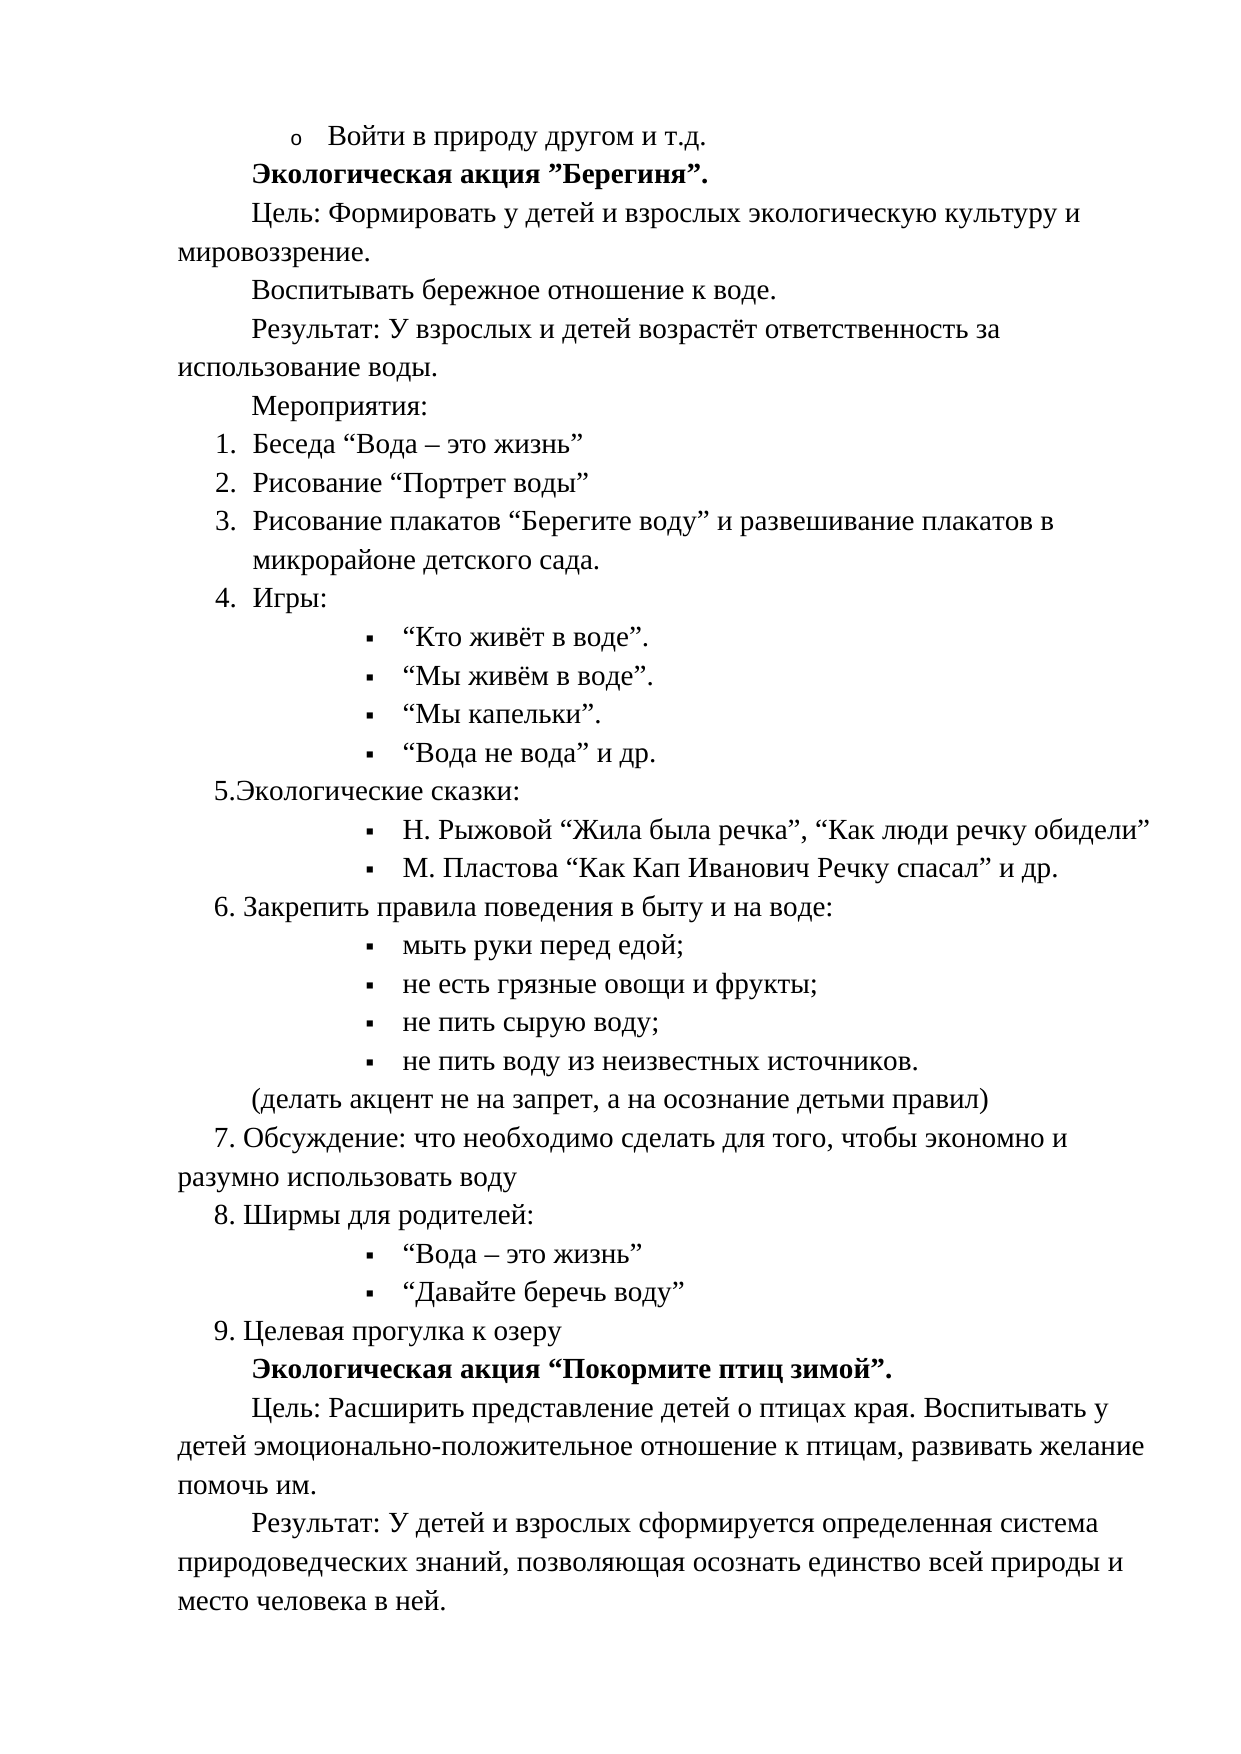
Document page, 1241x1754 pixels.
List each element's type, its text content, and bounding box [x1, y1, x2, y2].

text Мероприятия: [177, 388, 1152, 421]
list М. Пластова “Как Кап Иванович Речку спасал” и др. [365, 850, 1152, 884]
text Результат: У детей и взрослых сформируется определенная система природоведческих знаний, позволяющая осознать единство всей природы и место человека в ней. [177, 1506, 1152, 1616]
list “Вода не вода” и др. [365, 735, 1152, 768]
text Цель: Формировать у детей и взрослых экологическую культуру и мировоззрение. [177, 195, 1152, 267]
text (делать акцент не на запрет, а на осознание детьми правил) [177, 1082, 1152, 1115]
list Рисование “Портрет воды” [215, 465, 1152, 498]
list “Кто живёт в воде”. [365, 619, 1152, 653]
list не есть грязные овощи и фрукты; [365, 966, 1152, 999]
list “Давайте беречь воду” [365, 1274, 1152, 1308]
text 6. Закрепить правила поведения в быту и на воде: [177, 889, 1152, 922]
list Войти в природу другом и т.д. [290, 118, 1152, 152]
list “Вода – это жизнь” [365, 1236, 1152, 1269]
list Беседа “Вода – это жизнь” [215, 426, 1152, 460]
text 8. Ширмы для родителей: [177, 1197, 1152, 1231]
list мыть руки перед едой; [365, 927, 1152, 961]
list Н. Рыжовой “Жила была речка”, “Как люди речку обидели” [365, 812, 1152, 845]
list “Мы капельки”. [365, 696, 1152, 730]
list Игры: [215, 581, 1152, 614]
list “Мы живём в воде”. [365, 658, 1152, 691]
list не пить воду из неизвестных источников. [365, 1043, 1152, 1077]
text Экологическая акция “Покормите птиц зимой”. [177, 1351, 1152, 1385]
list не пить сырую воду; [365, 1004, 1152, 1038]
text 5.Экологические сказки: [177, 773, 1152, 807]
text Цель: Расширить представление детей о птицах края. Воспитывать у детей эмоционально-положительное отношение к птицам, развивать желание помочь им. [177, 1390, 1152, 1501]
text 7. Обсуждение: что необходимо сделать для того, чтобы экономно и разумно использовать воду [177, 1120, 1152, 1192]
text Результат: У взрослых и детей возрастёт ответственность за использование воды. [177, 311, 1152, 383]
text Воспитывать бережное отношение к воде. [177, 272, 1152, 306]
text 9. Целевая прогулка к озеру [177, 1313, 1152, 1346]
list Рисование плакатов “Берегите воду” и развешивание плакатов в микрорайоне детского сада. [215, 503, 1152, 576]
text Экологическая акция ”Берегиня”. [177, 157, 1152, 190]
